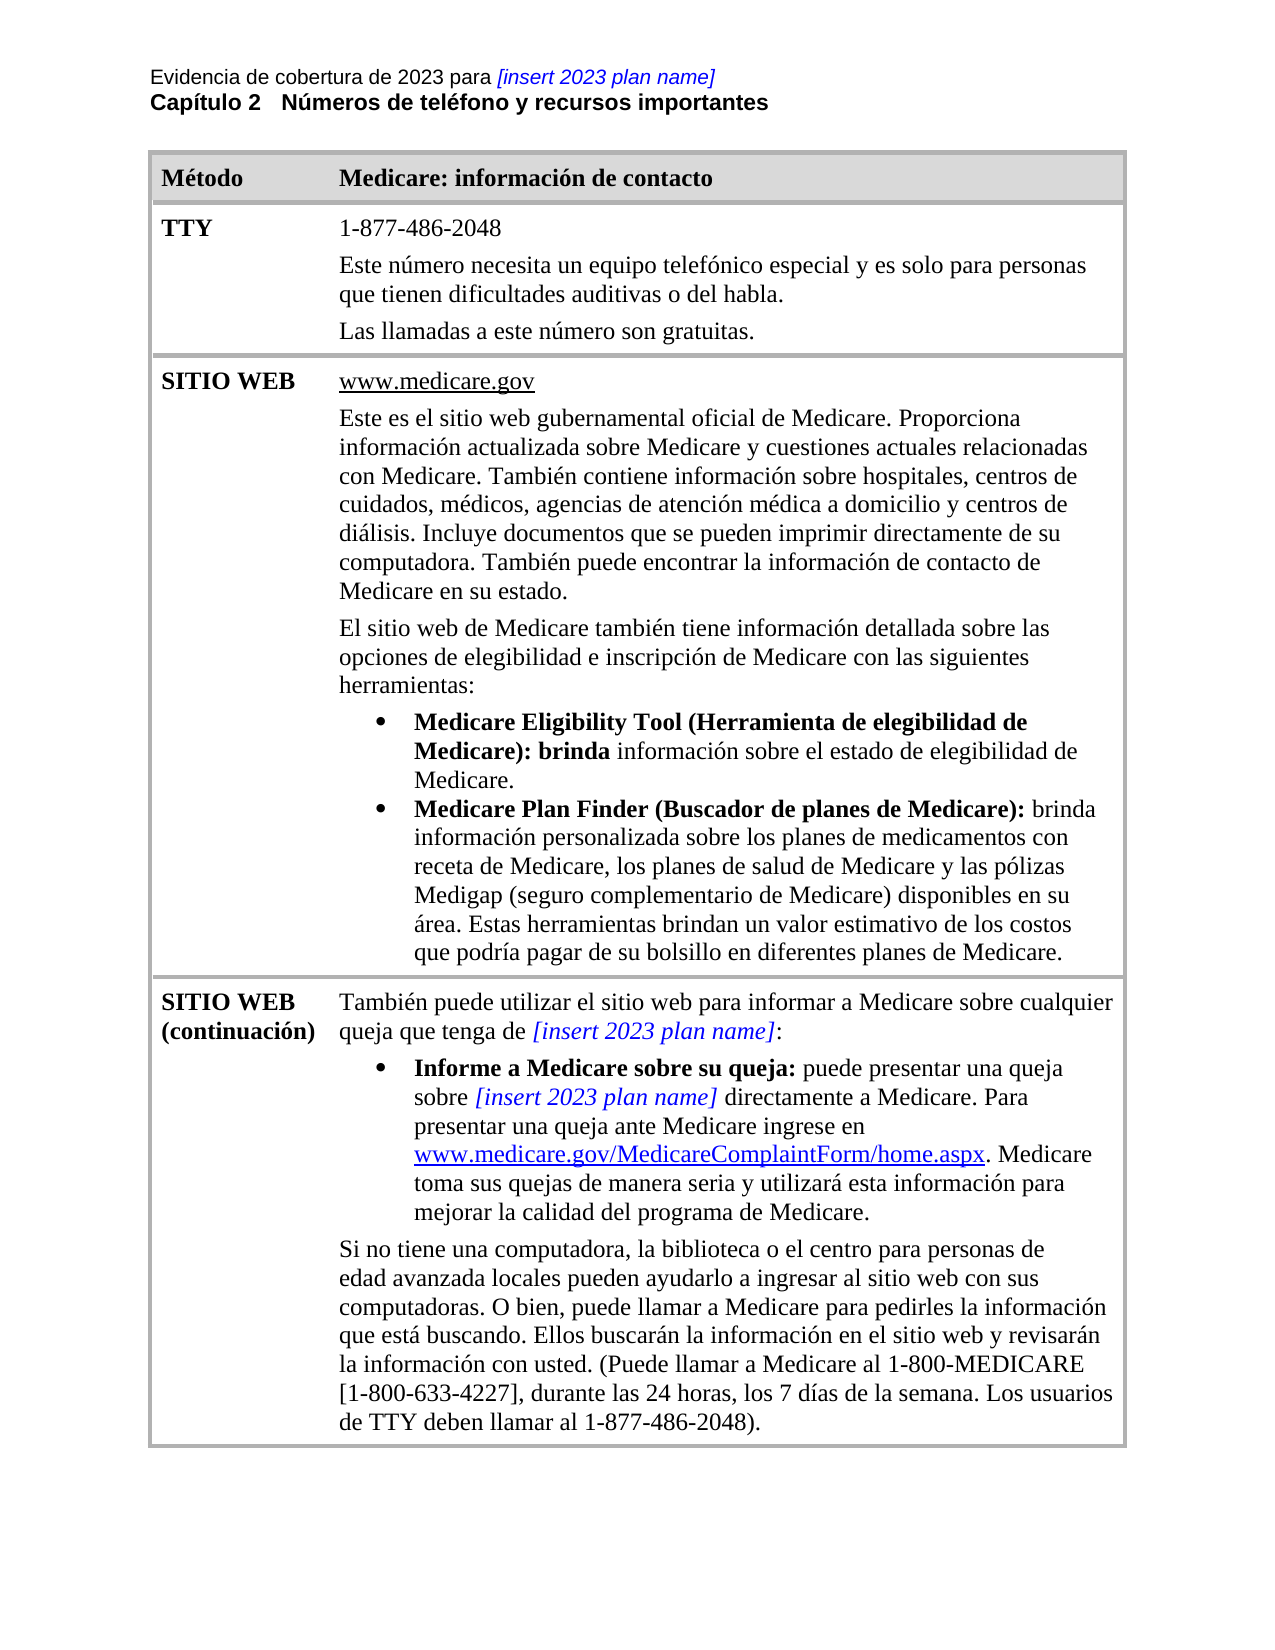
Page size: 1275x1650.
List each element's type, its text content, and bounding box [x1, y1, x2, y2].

table_cell SITIO WEB (continuación) [152, 976, 328, 1444]
table_cell www.medicare.gov Este es el sitio web gubernamental oficial de Medicare. Proporciona información actualizada sobre Medicare y cuestiones actuales relacionadas con Medicare. También contiene información sobre hospitales, centros de cuidados, médicos, agencias de atención médica a domicilio y centros de diálisis. Incluye documentos que se pueden imprimir directamente de su computadora. También puede encontrar la información de contacto de Medicare en su estado. El sitio web de Medicare también tiene información detallada sobre las opciones de elegibilidad e inscripción de Medicare con las siguientes herramientas: Medicare Eligibility Tool (Herramienta de elegibilidad de Medicare): brinda información sobre el estado de elegibilidad de Medicare. Medicare Plan Finder (Buscador de planes de Medicare): brinda información personalizada sobre los planes de medicamentos con receta de Medicare, los planes de salud de Medicare y las pólizas Medigap (seguro complementario de Medicare) disponibles en su área. Estas herramientas brindan un valor estimativo de los costos que podría pagar de su bolsillo en diferentes planes de Medicare. [328, 358, 1123, 974]
table_header Método [152, 155, 328, 200]
table_cell SITIO WEB [152, 354, 328, 974]
table_cell 1-877-486-2048 Este número necesita un equipo telefónico especial y es solo para personas que tienen dificultades auditivas o del habla. Las llamadas a este número son gratuitas. [328, 205, 1123, 353]
table_header Medicare: información de contacto [328, 155, 1123, 200]
table_cell También puede utilizar el sitio web para informar a Medicare sobre cualquier queja que tenga de [insert 2023 plan name]: Informe a Medicare sobre su queja: puede presentar una queja sobre [insert 2023 plan name] directamente a Medicare. Para presentar una queja ante Medicare ingrese en www.medicare.gov/MedicareComplaintForm/home.aspx. Medicare toma sus quejas de manera seria y utilizará esta información para mejorar la calidad del programa de Medicare. Si no tiene una computadora, la biblioteca o el centro para personas de edad avanzada locales pueden ayudarlo a ingresar al sitio web con sus computadoras. O bien, puede llamar a Medicare para pedirles la información que está buscando. Ellos buscarán la información en el sitio web y revisarán la información con usted. (Puede llamar a Medicare al 1-800-MEDICARE [1-800-633-4227], durante las 24 horas, los 7 días de la semana. Los usuarios de TTY deben llamar al 1-877-486-2048). [328, 979, 1123, 1444]
table_cell TTY [152, 201, 328, 353]
